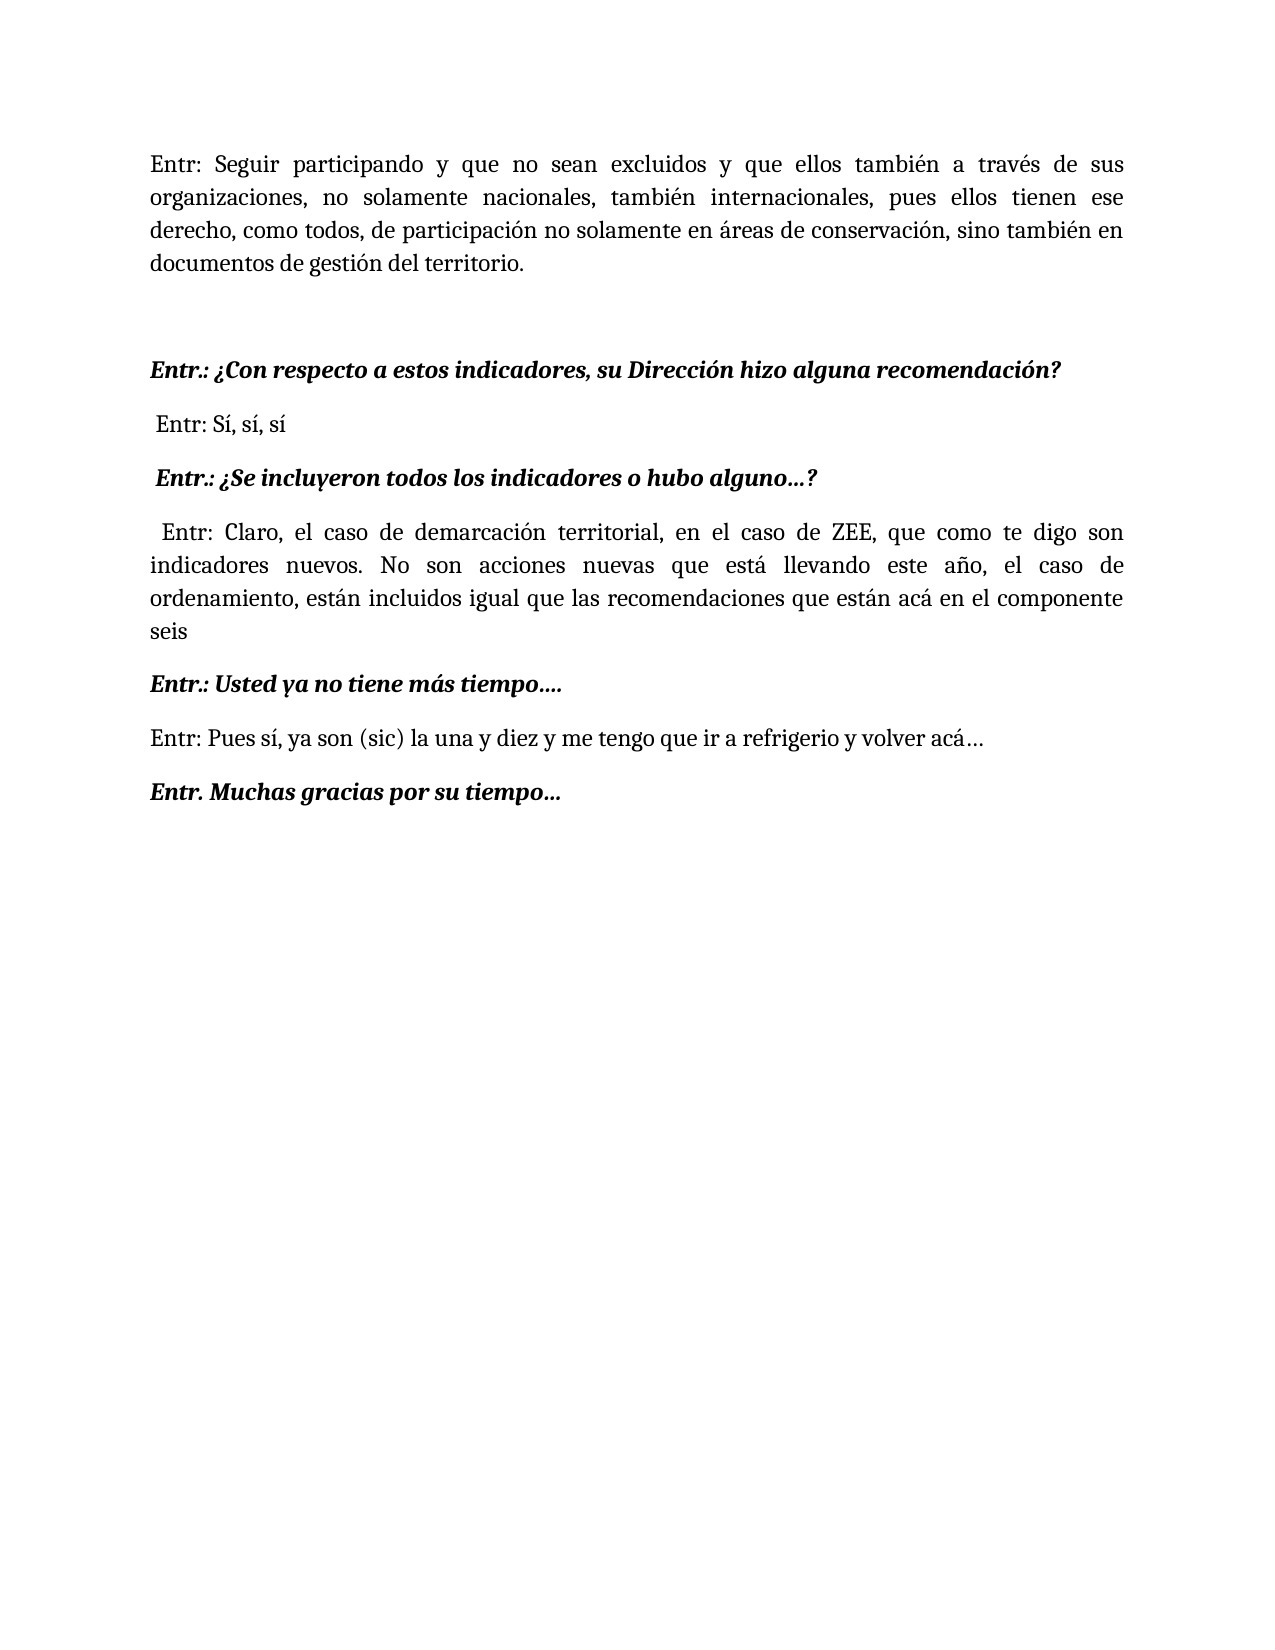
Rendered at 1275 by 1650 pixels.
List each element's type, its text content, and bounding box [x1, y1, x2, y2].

text Entr: Sí, sí, sí [150, 410, 1125, 438]
text Entr: Pues sí, ya son (sic) la una y diez y me tengo que ir a refrigerio y volver acá… [150, 724, 1125, 753]
text Entr. Muchas gracias por su tiempo… [150, 778, 1125, 807]
text Entr: Seguir participando y que no sean excluidos y que ellos también a través de sus organizaciones, no solamente nacionales, también internacionales, pues ellos tienen ese derecho, como todos, de participación no solamente en áreas de conservación, sino también en documentos de gestión del territorio. [150, 150, 1125, 278]
text Entr.: Usted ya no tiene más tiempo…. [150, 670, 1125, 699]
text Entr: Claro, el caso de demarcación territorial, en el caso de ZEE, que como te digo son indicadores nuevos. No son acciones nuevas que está llevando este año, el caso de ordenamiento, están incluidos igual que las recomendaciones que están acá en el componente seis [150, 517, 1125, 645]
text Entr.: ¿Con respecto a estos indicadores, su Dirección hizo alguna recomendación? [150, 356, 1125, 385]
text Entr.: ¿Se incluyeron todos los indicadores o hubo alguno…? [150, 464, 1125, 492]
